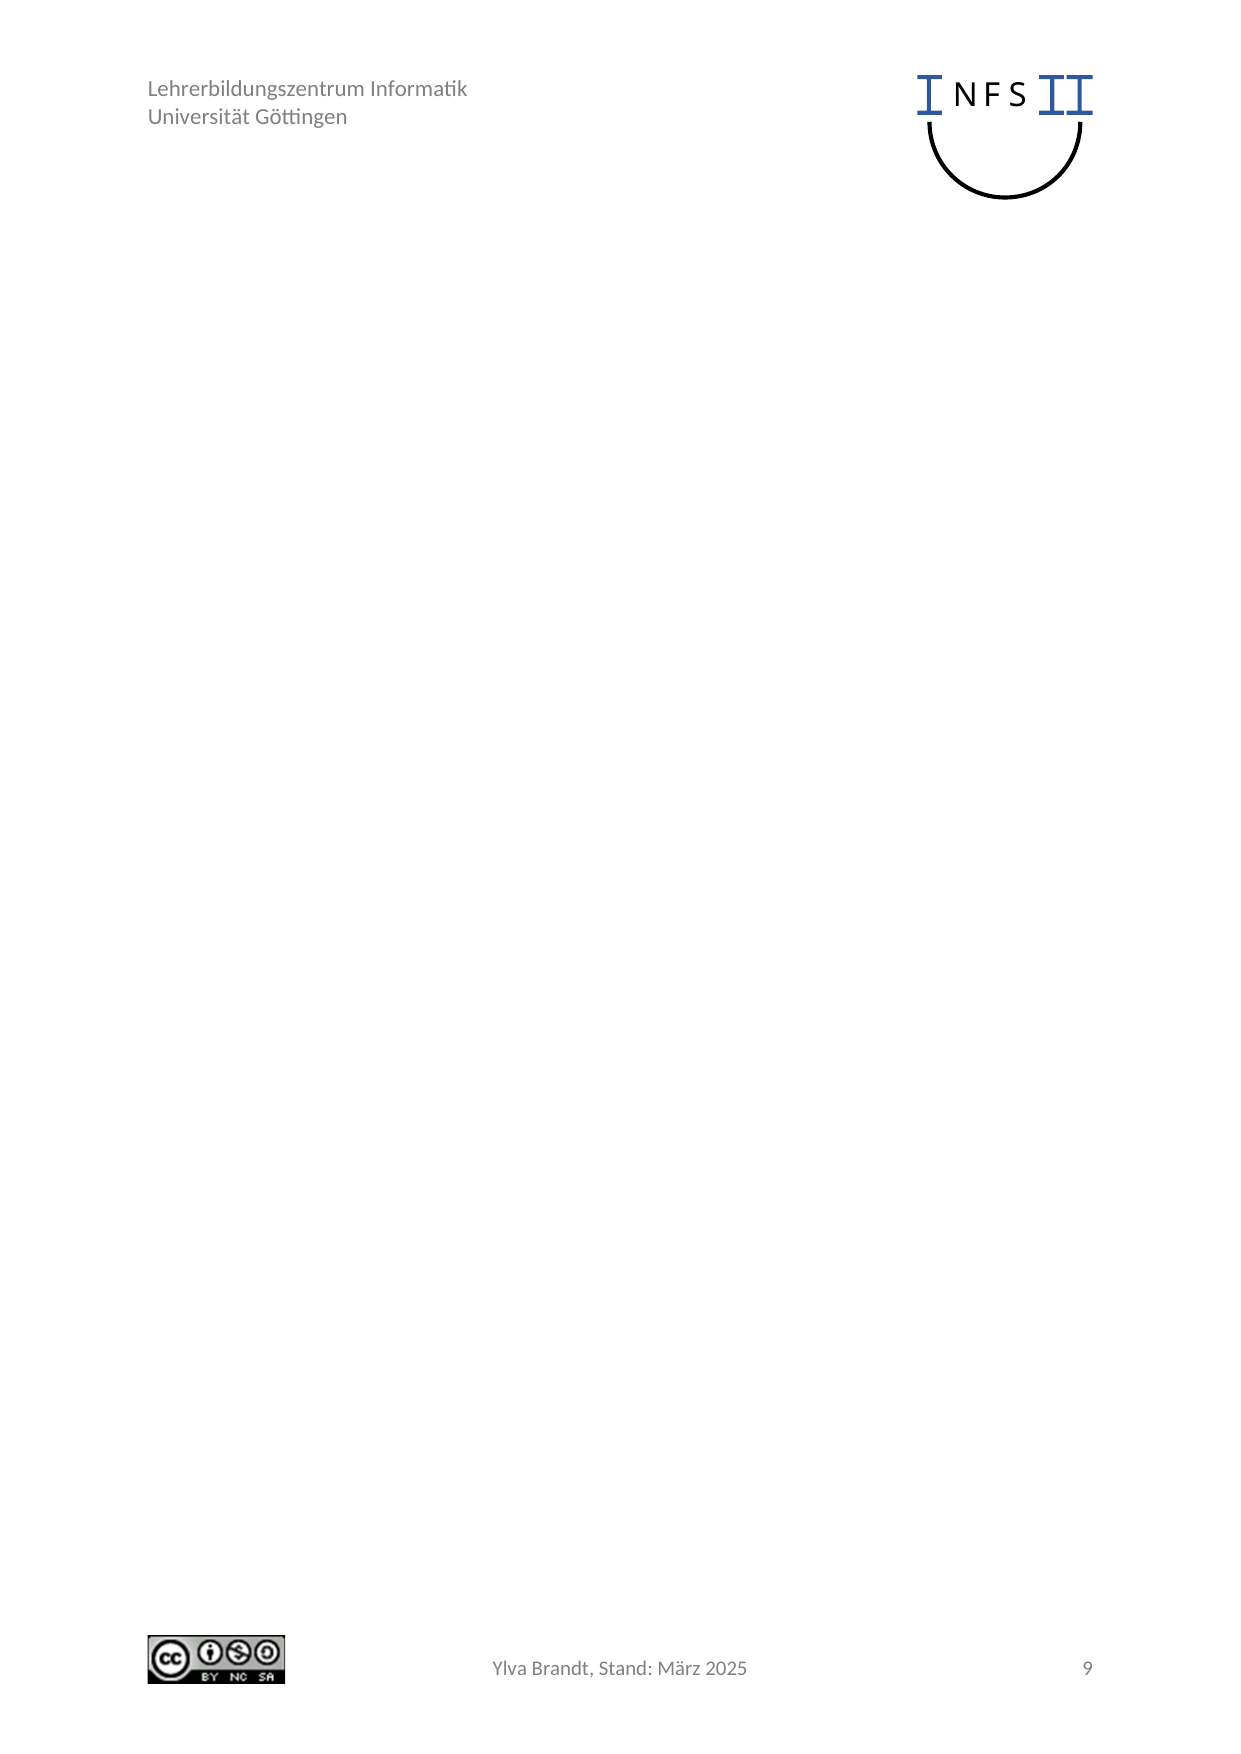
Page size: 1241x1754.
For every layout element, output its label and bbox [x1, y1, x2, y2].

picture [147, 1635, 286, 1684]
